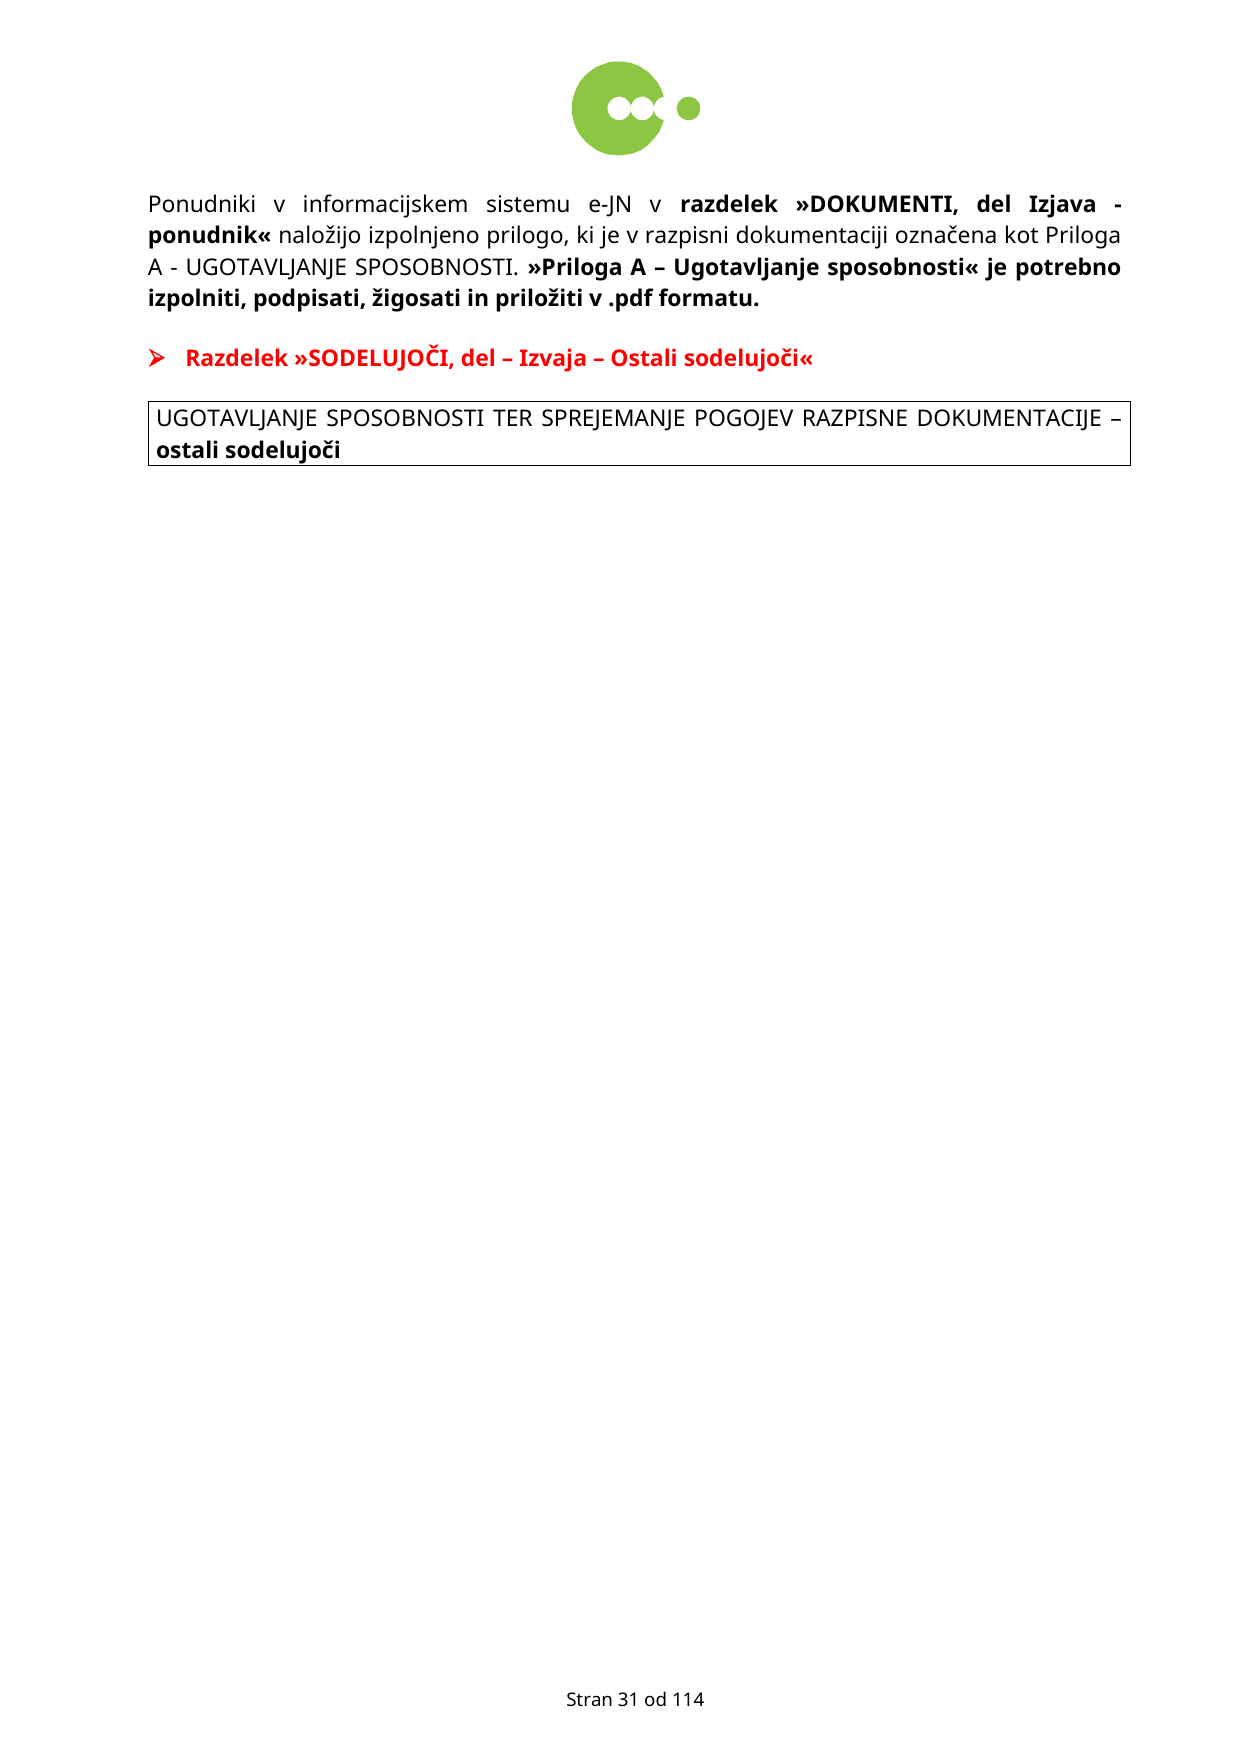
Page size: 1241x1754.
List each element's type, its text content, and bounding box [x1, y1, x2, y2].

text Ponudniki v informacijskem sistemu e-JN v razdelek »DOKUMENTI, del Izjava - ponudnik« naložijo izpolnjeno prilogo, ki je v razpisni dokumentaciji označena kot Priloga A - UGOTAVLJANJE SPOSOBNOSTI. »Priloga A – Ugotavljanje sposobnosti« je potrebno izpolniti, podpisati, žigosati in priložiti v .pdf formatu. [148, 188, 1122, 313]
list Razdelek »SODELUJOČI, del – Izvaja – Ostali sodelujoči« [148, 342, 1122, 373]
table_header UGOTAVLJANJE SPOSOBNOSTI TER SPREJEMANJE POGOJEV RAZPISNE DOKUMENTACIJE – ostali sodelujoči [149, 402, 1130, 465]
